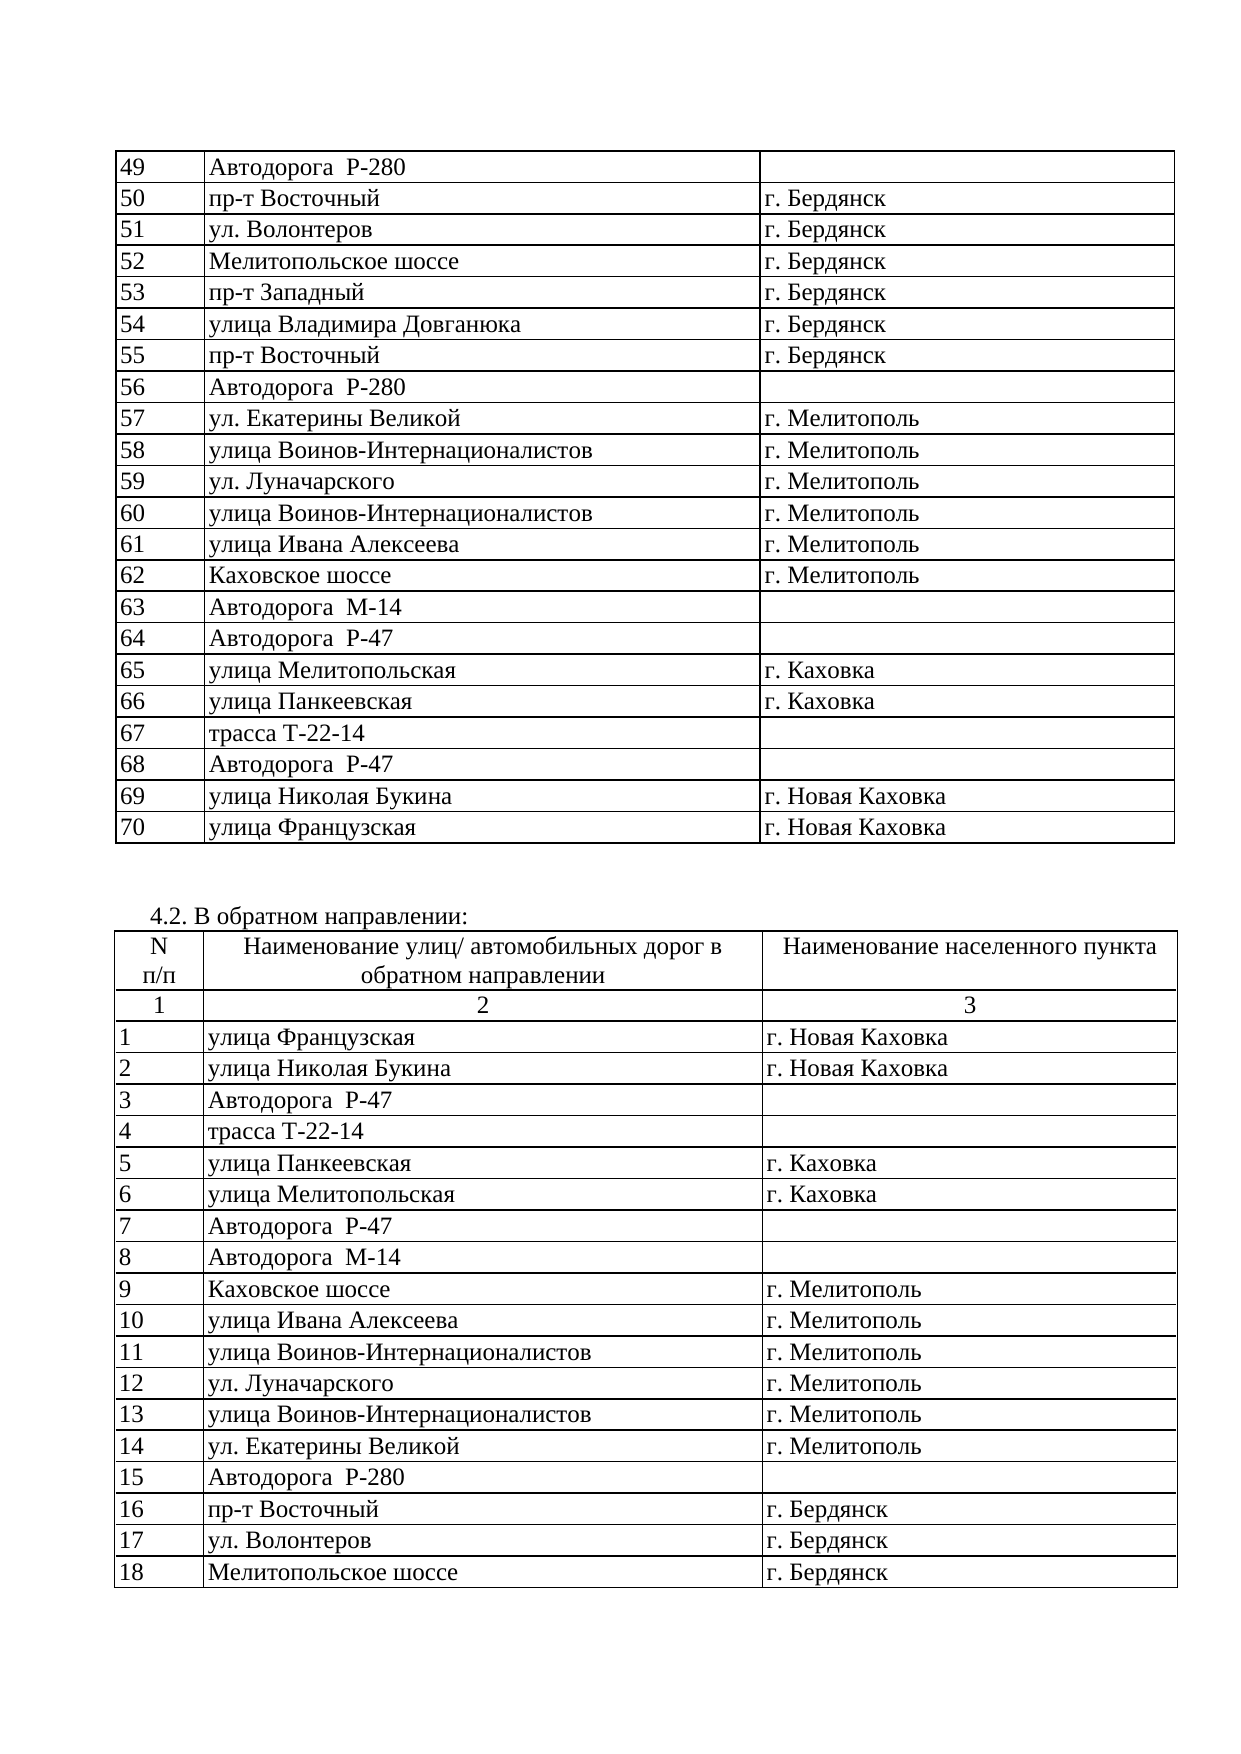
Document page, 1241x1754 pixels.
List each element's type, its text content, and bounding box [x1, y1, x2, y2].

table_cell 63 [117, 592, 204, 622]
table_cell 1 [115, 990, 203, 1020]
table_cell пр-т Восточный [204, 1494, 762, 1524]
table_cell г. Каховка [763, 1146, 1177, 1178]
table_cell [763, 1241, 1177, 1272]
table_cell 67 [117, 718, 204, 748]
table_cell 57 [117, 403, 204, 433]
table_cell 18 [115, 1556, 203, 1587]
table_header Наименование населенного пункта [763, 932, 1177, 989]
table_cell г. Мелитополь [761, 403, 1174, 433]
table_cell 68 [117, 749, 204, 779]
table_cell Автодорога Р-47 [205, 749, 759, 779]
table_cell 49 [117, 152, 204, 181]
table_cell 56 [117, 372, 204, 402]
table_cell Автодорога Р-280 [205, 372, 759, 402]
table_cell 53 [117, 277, 204, 307]
table_cell 9 [115, 1273, 203, 1303]
table_cell г. Новая Каховка [761, 781, 1174, 811]
table_cell ул. Екатерины Великой [205, 403, 759, 433]
table_cell 13 [115, 1399, 203, 1429]
table_cell 51 [117, 215, 204, 244]
table_cell 69 [117, 781, 204, 811]
table_cell 1 [115, 1021, 203, 1052]
table_cell [763, 1209, 1177, 1241]
table_cell 5 [115, 1147, 203, 1178]
table_cell 2 [115, 1053, 203, 1083]
table_cell 52 [117, 246, 204, 276]
table_cell г. Новая Каховка [761, 812, 1174, 842]
table_cell Автодорога М-14 [204, 1242, 762, 1272]
table_cell г. Бердянск [761, 309, 1174, 339]
table_cell г. Мелитополь [763, 1304, 1177, 1335]
table_cell [763, 1115, 1177, 1146]
table_cell ул. Екатерины Великой [204, 1431, 762, 1461]
table_cell 12 [115, 1368, 203, 1398]
table_cell ул. Луначарского [205, 466, 759, 496]
table_cell Автодорога М-14 [205, 592, 759, 622]
table_cell Автодорога Р-47 [204, 1085, 762, 1115]
table_cell 3 [115, 1084, 203, 1115]
table_cell Автодорога Р-280 [204, 1462, 762, 1492]
table_cell улица Воинов-Интернационалистов [205, 498, 759, 527]
table_cell Каховское шоссе [205, 561, 759, 590]
table_cell 17 [115, 1525, 203, 1555]
table_cell 8 [115, 1242, 203, 1272]
table_cell [761, 718, 1174, 748]
table_cell г. Мелитополь [761, 561, 1174, 590]
table_cell трасса Т-22-14 [204, 1116, 762, 1146]
table_cell [761, 623, 1174, 653]
table_cell улица Воинов-Интернационалистов [205, 435, 759, 464]
table_cell 6 [115, 1179, 203, 1209]
table_cell улица Николая Букина [205, 781, 759, 811]
text 4.2. В обратном направлении: [150, 901, 1090, 930]
table_cell г. Каховка [761, 686, 1174, 716]
table_cell г. Мелитополь [761, 466, 1174, 496]
table_cell 10 [115, 1305, 203, 1335]
table_cell 70 [117, 812, 204, 842]
table_cell 58 [117, 435, 204, 464]
table_cell г. Мелитополь [763, 1335, 1177, 1366]
table_cell Автодорога Р-280 [205, 152, 759, 181]
table_cell улица Панкеевская [205, 686, 759, 716]
table_cell г. Бердянск [761, 215, 1174, 244]
table_cell улица Воинов-Интернационалистов [204, 1400, 762, 1429]
table_cell [761, 749, 1174, 779]
table_cell ул. Волонтеров [205, 215, 759, 244]
table_cell г. Мелитополь [763, 1398, 1177, 1429]
table_cell улица Николая Букина [204, 1053, 762, 1083]
table_cell 59 [117, 466, 204, 496]
table_header N п/п [115, 932, 203, 989]
table_cell улица Владимира Довганюка [205, 309, 759, 339]
table_cell 3 [763, 989, 1177, 1020]
table_cell 61 [117, 529, 204, 559]
table_cell 62 [117, 561, 204, 590]
table_cell 65 [117, 655, 204, 685]
table_cell Автодорога Р-47 [204, 1211, 762, 1241]
table_cell 60 [117, 498, 204, 527]
table_cell г. Мелитополь [761, 529, 1174, 559]
table_cell г. Бердянск [763, 1555, 1177, 1587]
table_cell 54 [117, 309, 204, 339]
table_cell Мелитопольское шоссе [204, 1557, 762, 1587]
table_cell г. Новая Каховка [763, 1020, 1177, 1052]
table_cell [761, 592, 1174, 622]
table_cell Мелитопольское шоссе [205, 246, 759, 276]
table_cell 50 [117, 183, 204, 213]
table_cell улица Французская [204, 1022, 762, 1052]
table_cell г. Бердянск [763, 1524, 1177, 1555]
table_cell [761, 152, 1174, 181]
table_cell г. Бердянск [761, 277, 1174, 307]
table_cell г. Мелитополь [761, 498, 1174, 527]
table_cell 11 [115, 1336, 203, 1366]
table_cell г. Каховка [763, 1178, 1177, 1209]
table_cell [761, 372, 1174, 402]
table_cell г. Мелитополь [763, 1366, 1177, 1398]
table_cell 15 [115, 1462, 203, 1492]
table_cell ул. Волонтеров [204, 1525, 762, 1555]
table_cell [763, 1461, 1177, 1492]
table_cell 64 [117, 623, 204, 653]
table_cell улица Ивана Алексеева [205, 529, 759, 559]
table_cell г. Мелитополь [763, 1429, 1177, 1461]
table_cell 7 [115, 1210, 203, 1241]
table_cell 14 [115, 1430, 203, 1461]
table_cell улица Воинов-Интернационалистов [204, 1337, 762, 1366]
table_cell ул. Луначарского [204, 1368, 762, 1398]
table_cell улица Ивана Алексеева [204, 1305, 762, 1335]
table_cell г. Бердянск [763, 1492, 1177, 1524]
table_cell улица Мелитопольская [205, 655, 759, 685]
table_cell г. Мелитополь [763, 1272, 1177, 1303]
table_cell г. Мелитополь [761, 435, 1174, 464]
table_cell 55 [117, 340, 204, 370]
table_header Наименование улиц/ автомобильных дорог в обратном направлении [204, 932, 762, 989]
table_cell улица Мелитопольская [204, 1179, 762, 1209]
table_cell Каховское шоссе [204, 1274, 762, 1303]
table_cell г. Каховка [761, 655, 1174, 685]
table_cell г. Бердянск [761, 340, 1174, 370]
table_cell пр-т Западный [205, 277, 759, 307]
table_cell г. Бердянск [761, 183, 1174, 213]
table_cell 16 [115, 1493, 203, 1524]
table_cell г. Бердянск [761, 246, 1174, 276]
table_cell улица Панкеевская [204, 1148, 762, 1178]
table_cell пр-т Восточный [205, 183, 759, 213]
table_cell [763, 1083, 1177, 1115]
table_cell 4 [115, 1116, 203, 1146]
table_cell 66 [117, 686, 204, 716]
table_cell пр-т Восточный [205, 340, 759, 370]
table_cell 2 [204, 991, 762, 1020]
table_cell улица Французская [205, 812, 759, 842]
table_cell Автодорога Р-47 [205, 623, 759, 653]
table_cell трасса Т-22-14 [205, 718, 759, 748]
table_cell г. Новая Каховка [763, 1052, 1177, 1083]
